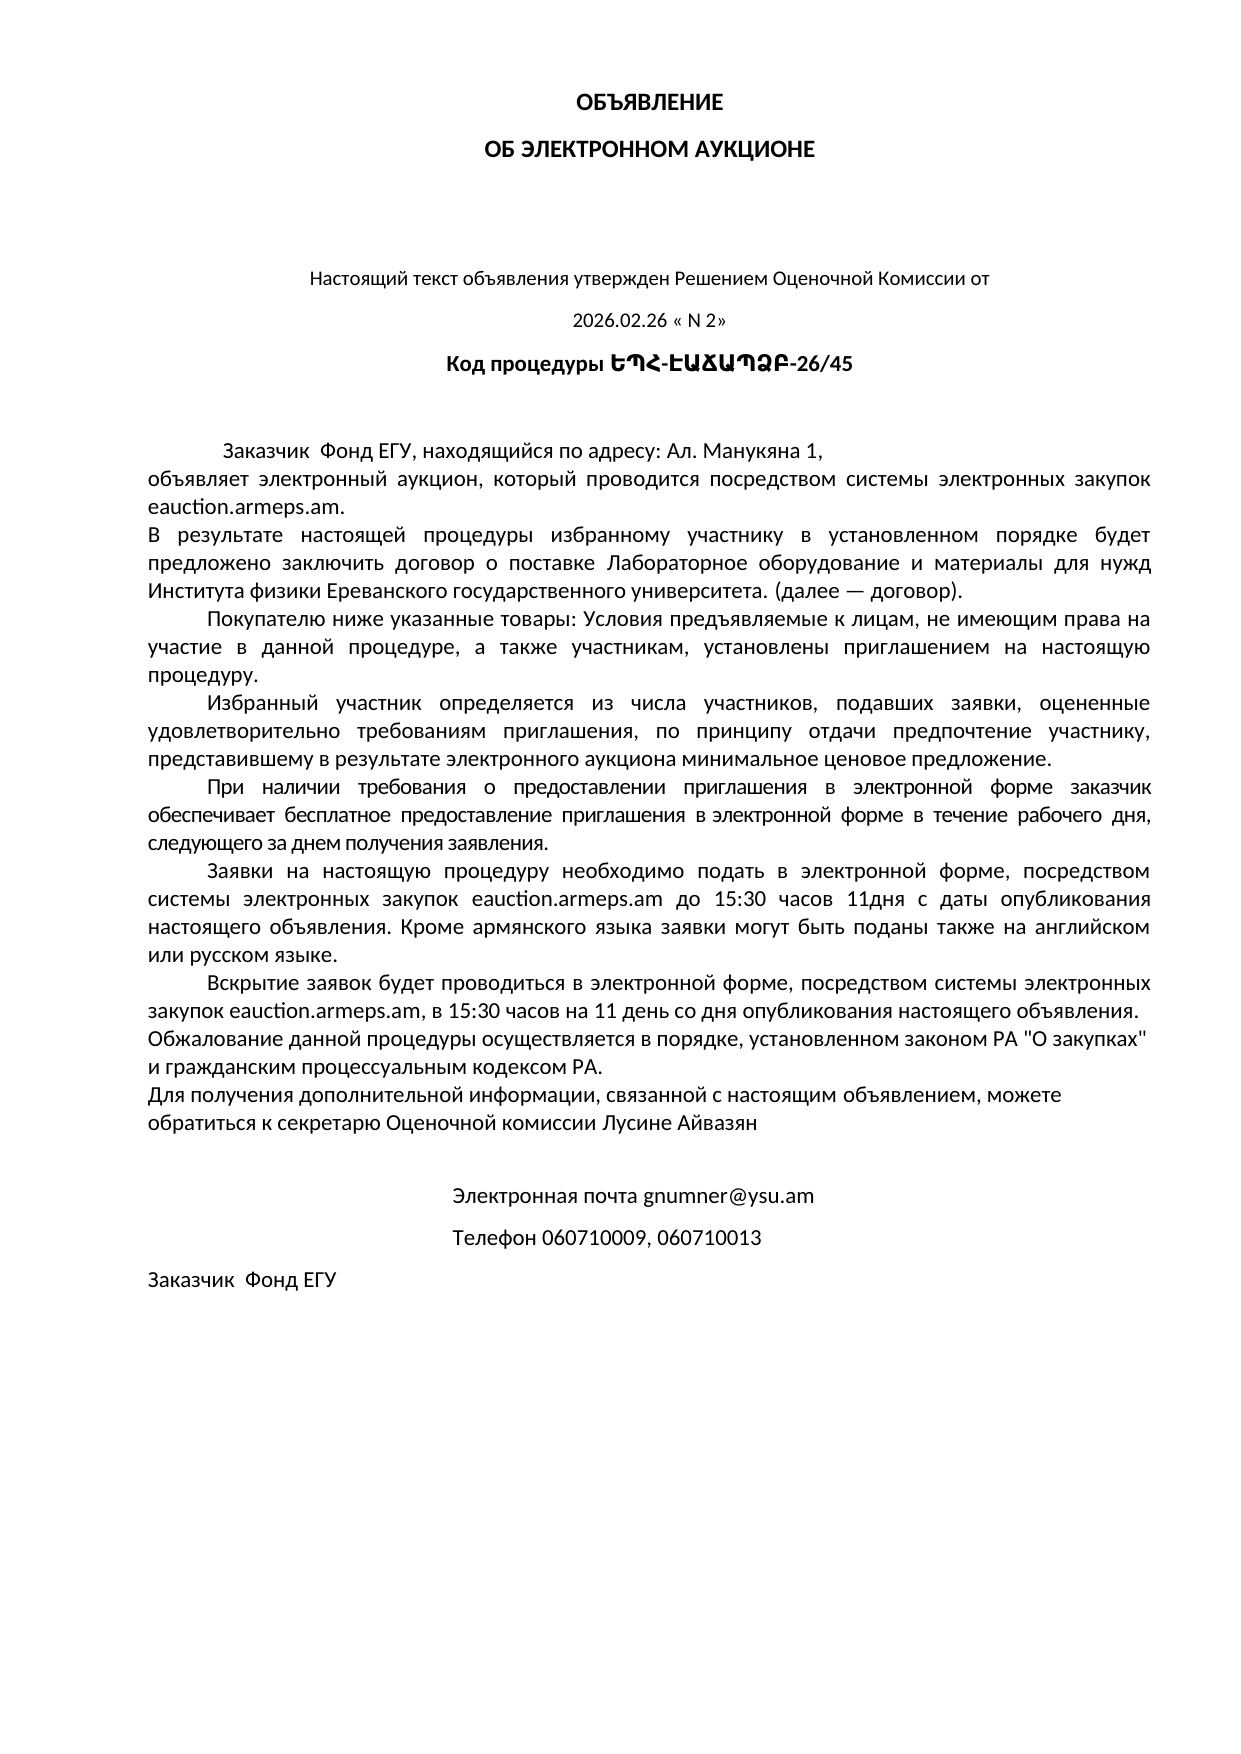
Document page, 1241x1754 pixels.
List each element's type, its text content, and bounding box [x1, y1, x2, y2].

text Телефон 060710009, 060710013 [148, 1223, 1152, 1251]
text В результате настоящей процедуры избранному участнику в установленном порядке будет предложено заключить договор о поставке Лабораторное оборудование и материалы для нужд Института физики Ереванского государственного университета. (далее — договор). [148, 520, 1152, 604]
text Заявки на настоящую процедуру необходимо подать в электронной форме, посредством системы электронных закупок eauction.armeps.am до 15:30 часов 11дня с даты опубликования настоящего объявления. Кроме армянского языка заявки могут быть поданы также на английском или русском языке. [148, 856, 1152, 968]
text Заказчик Фонд ЕГУ [148, 1265, 1152, 1293]
text Для получения дополнительной информации, связанной с настоящим объявлением, можете обратиться к секретарю Оценочной комиссии Лусине Айвазян [148, 1080, 1152, 1136]
text ОБ ЭЛЕКТРОННОМ АУКЦИОНЕ [148, 134, 1152, 164]
text Заказчик Фонд ЕГУ, находящийся по адресу: Ал. Манукяна 1, [148, 436, 1152, 464]
text При наличии требования о предоставлении приглашения в электронной форме заказчик обеспечивает бесплатное предоставление приглашения в электронной форме в течение рабочего дня, следующего за днем получения заявления. [148, 772, 1152, 856]
text Вскрытие заявок будет проводиться в электронной форме, посредством системы электронных закупок eauction.armeps.am, в 15:30 часов на 11 день со дня опубликования настоящего объявления. [148, 968, 1152, 1024]
text Покупателю ниже указанные товары: Условия предъявляемые к лицам, не имеющим права на участие в данной процедуре, а также участникам, установлены приглашением на настоящую процедуру. [148, 604, 1152, 688]
text Избранный участник определяется из числа участников, подавших заявки, оцененные удовлетворительно требованиям приглашения, по принципу отдачи предпочтение участнику, представившему в результате электронного аукциона минимальное ценовое предложение. [148, 688, 1152, 772]
text Код процедуры ԵՊՀ-ԷԱՃԱՊՁԲ-26/45 [148, 349, 1152, 377]
text Обжалование данной процедуры осуществляется в порядке, установленном законом РА "О закупках" и гражданским процессуальным кодексом РА. [148, 1024, 1152, 1080]
text Настоящий текст объявления утвержден Решением Оценочной Комиссии от [148, 265, 1152, 290]
text ОБЪЯВЛЕНИЕ [148, 86, 1152, 117]
text 2026.02.26 « N 2» [148, 307, 1152, 332]
text Электронная почта gnumner@ysu.am [148, 1181, 1152, 1209]
text объявляет электронный аукцион, который проводится посредством системы электронных закупок eauction.armeps.am. [148, 464, 1152, 520]
